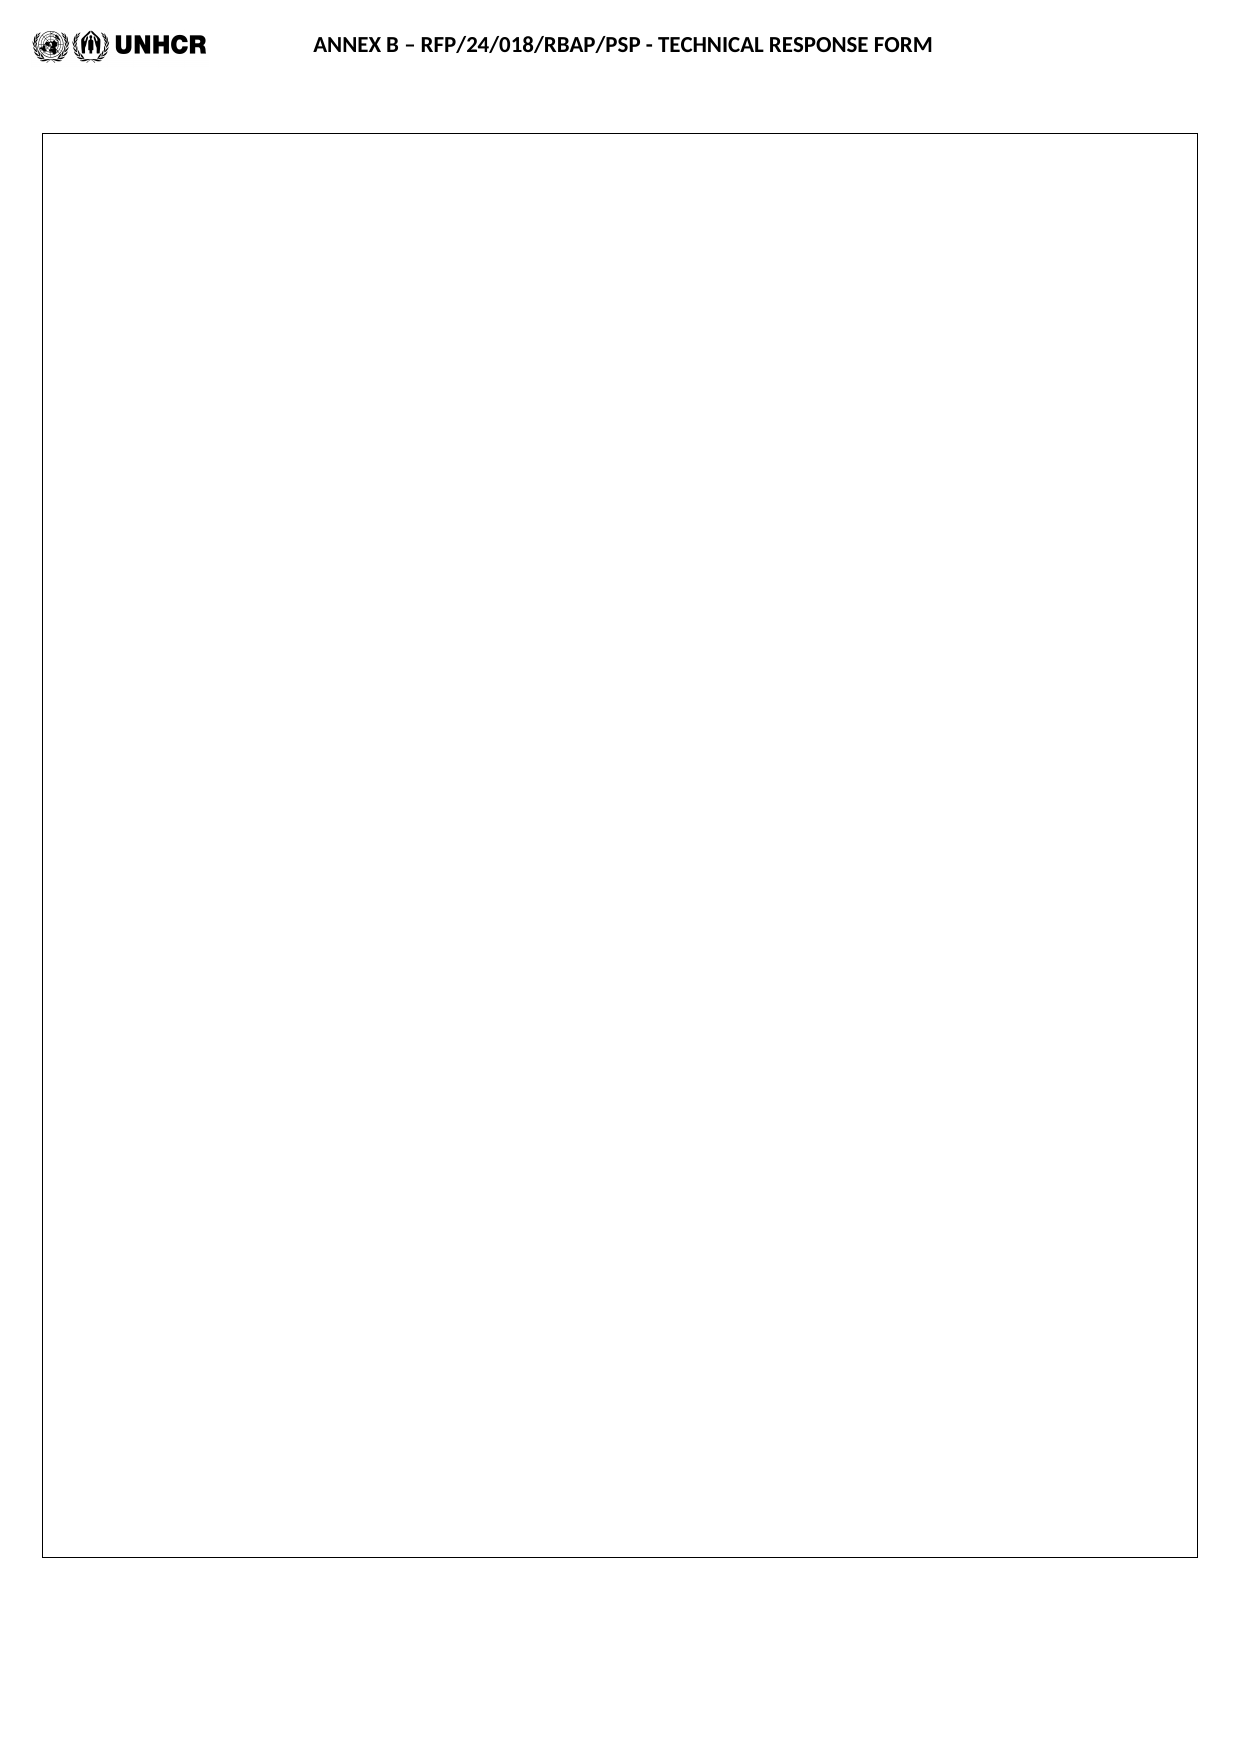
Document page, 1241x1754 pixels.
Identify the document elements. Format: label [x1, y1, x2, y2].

picture [31, 29, 210, 68]
table_cell [43, 134, 1197, 1557]
